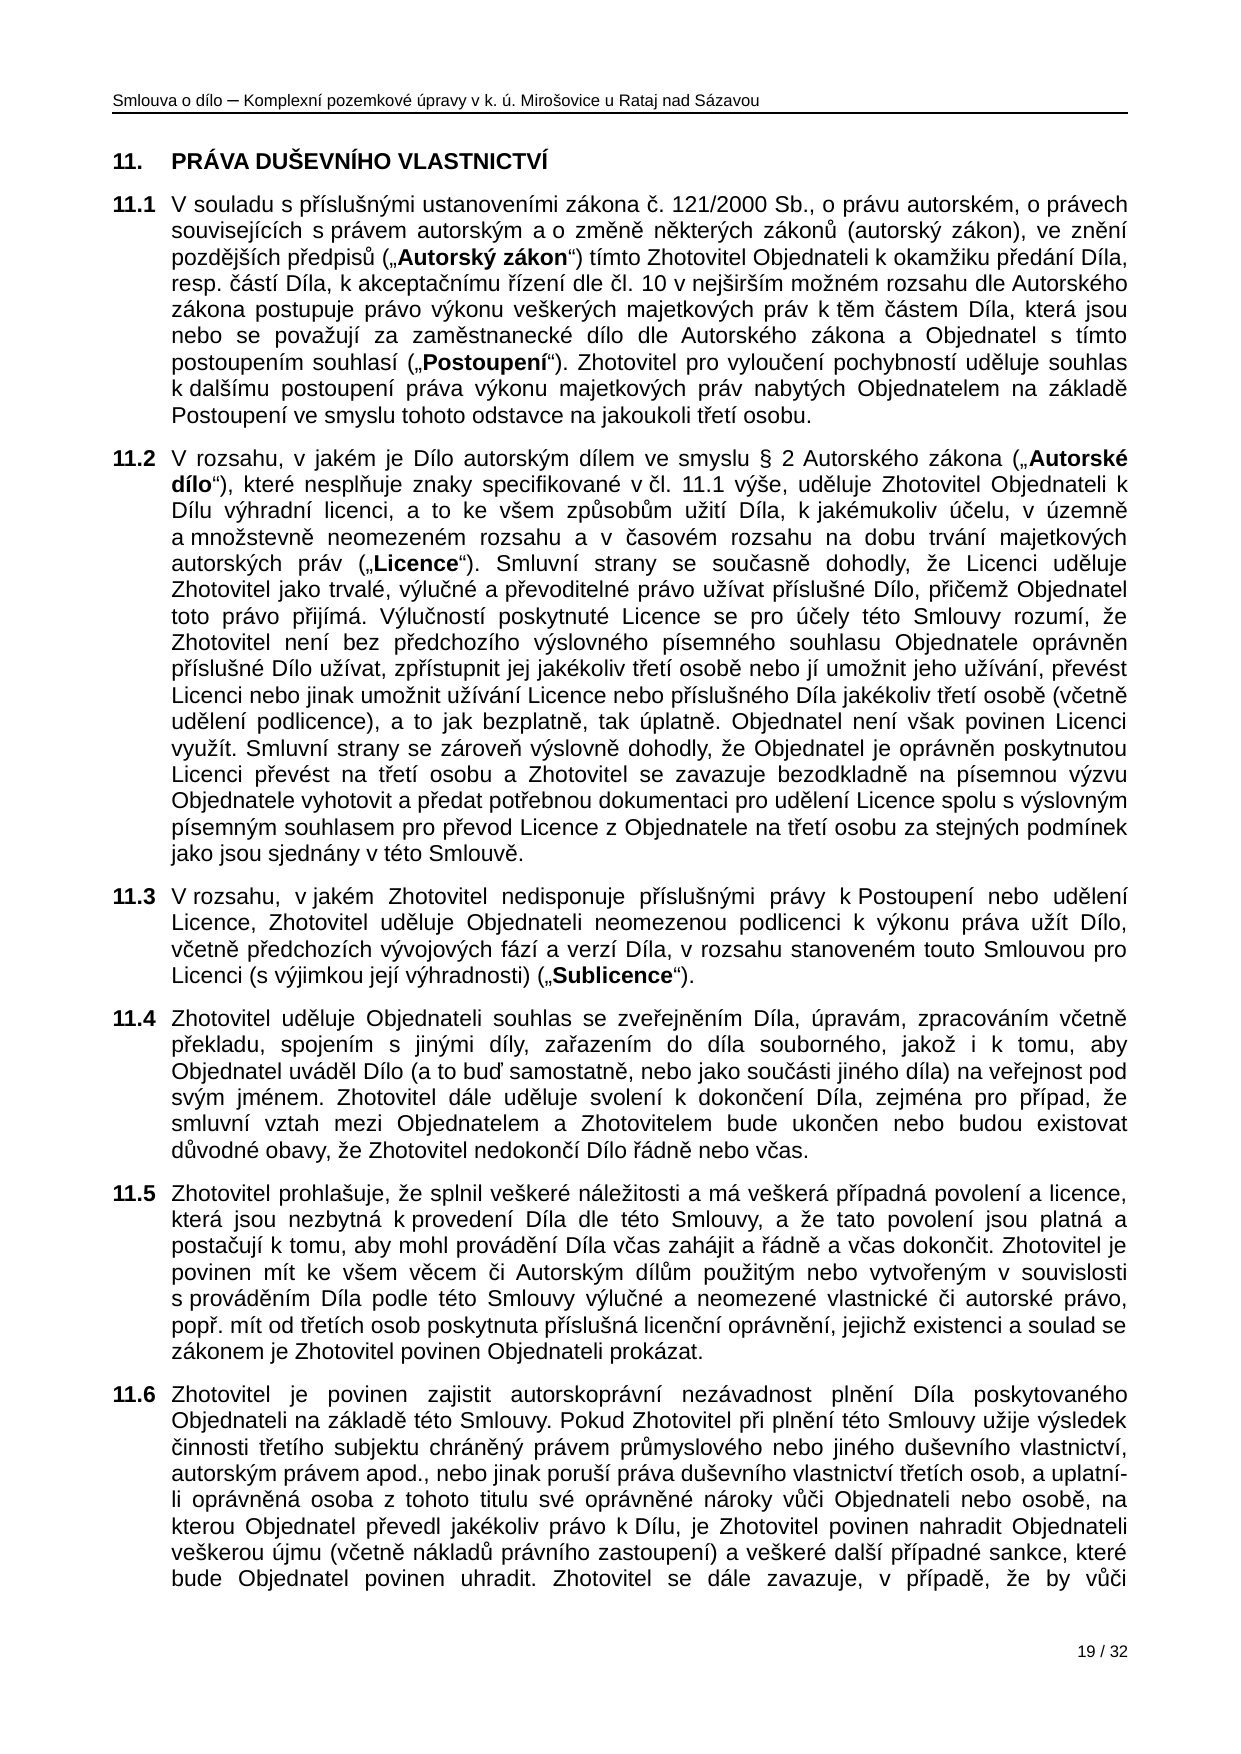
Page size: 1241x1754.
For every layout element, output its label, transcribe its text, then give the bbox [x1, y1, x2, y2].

text V souladu s příslušnými ustanoveními zákona č. 121/2000 Sb., o právu autorském, o právech souvisejících s právem autorským a o změně některých zákonů (autorský zákon), ve znění pozdějších předpisů („Autorský zákon“) tímto Zhotovitel Objednateli k okamžiku předání Díla, resp. částí Díla, k akceptačnímu řízení dle čl. 10 v nejširším možném rozsahu dle Autorského zákona postupuje právo výkonu veškerých majetkových práv k těm částem Díla, která jsou nebo se považují za zaměstnanecké dílo dle Autorského zákona a Objednatel s tímto postoupením souhlasí („Postoupení“). Zhotovitel pro vyloučení pochybností uděluje souhlas k dalšímu postoupení práva výkonu majetkových práv nabytých Objednatelem na základě Postoupení ve smyslu tohoto odstavce na jakoukoli třetí osobu. [112, 191, 1128, 428]
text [112, 1381, 1128, 1592]
text V rozsahu, v jakém je Dílo autorským dílem ve smyslu § 2 Autorského zákona („Autorské dílo“), které nesplňuje znaky specifikované v čl. 11.1 výše, uděluje Zhotovitel Objednateli k Dílu výhradní licenci, a to ke všem způsobům užití Díla, k jakémukoliv účelu, v územně a množstevně neomezeném rozsahu a v časovém rozsahu na dobu trvání majetkových autorských práv („Licence“). Smluvní strany se současně dohodly, že Licenci uděluje Zhotovitel jako trvalé, výlučné a převoditelné právo užívat příslušné Dílo, přičemž Objednatel toto právo přijímá. Výlučností poskytnuté Licence se pro účely této Smlouvy rozumí, že Zhotovitel není bez předchozího výslovného písemného souhlasu Objednatele oprávněn příslušné Dílo užívat, zpřístupnit jej jakékoliv třetí osobě nebo jí umožnit jeho užívání, převést Licenci nebo jinak umožnit užívání Licence nebo příslušného Díla jakékoliv třetí osobě (včetně udělení podlicence), a to jak bezplatně, tak úplatně. Objednatel není však povinen Licenci využít. Smluvní strany se zároveň výslovně dohodly, že Objednatel je oprávněn poskytnutou Licenci převést na třetí osobu a Zhotovitel se zavazuje bezodkladně na písemnou výzvu Objednatele vyhotovit a předat potřebnou dokumentaci pro udělení Licence spolu s výslovným písemným souhlasem pro převod Licence z Objednatele na třetí osobu za stejných podmínek jako jsou sjednány v této Smlouvě. [112, 444, 1128, 866]
text Zhotovitel uděluje Objednateli souhlas se zveřejněním Díla, úpravám, zpracováním včetně překladu, spojením s jinými díly, zařazením do díla souborného, jakož i k tomu, aby Objednatel uváděl Dílo (a to buď samostatně, nebo jako součásti jiného díla) na veřejnost pod svým jménem. Zhotovitel dále uděluje svolení k dokončení Díla, zejména pro případ, že smluvní vztah mezi Objednatelem a Zhotovitelem bude ukončen nebo budou existovat důvodné obavy, že Zhotovitel nedokončí Dílo řádně nebo včas. [112, 1005, 1128, 1163]
text Zhotovitel prohlašuje, že splnil veškeré náležitosti a má veškerá případná povolení a licence, která jsou nezbytná k provedení Díla dle této Smlouvy, a že tato povolení jsou platná a postačují k tomu, aby mohl provádění Díla včas zahájit a řádně a včas dokončit. Zhotovitel je povinen mít ke všem věcem či Autorským dílům použitým nebo vytvořeným v souvislosti s prováděním Díla podle této Smlouvy výlučné a neomezené vlastnické či autorské právo, popř. mít od třetích osob poskytnuta příslušná licenční oprávnění, jejichž existenci a soulad se zákonem je Zhotovitel povinen Objednateli prokázat. [112, 1180, 1128, 1364]
text V rozsahu, v jakém Zhotovitel nedisponuje příslušnými právy k Postoupení nebo udělení Licence, Zhotovitel uděluje Objednateli neomezenou podlicenci k výkonu práva užít Dílo, včetně předchozích vývojových fází a verzí Díla, v rozsahu stanoveném touto Smlouvou pro Licenci (s výjimkou její výhradnosti) („Sublicence“). [112, 883, 1128, 988]
text Práva duševního vlastnictví [112, 148, 1128, 174]
